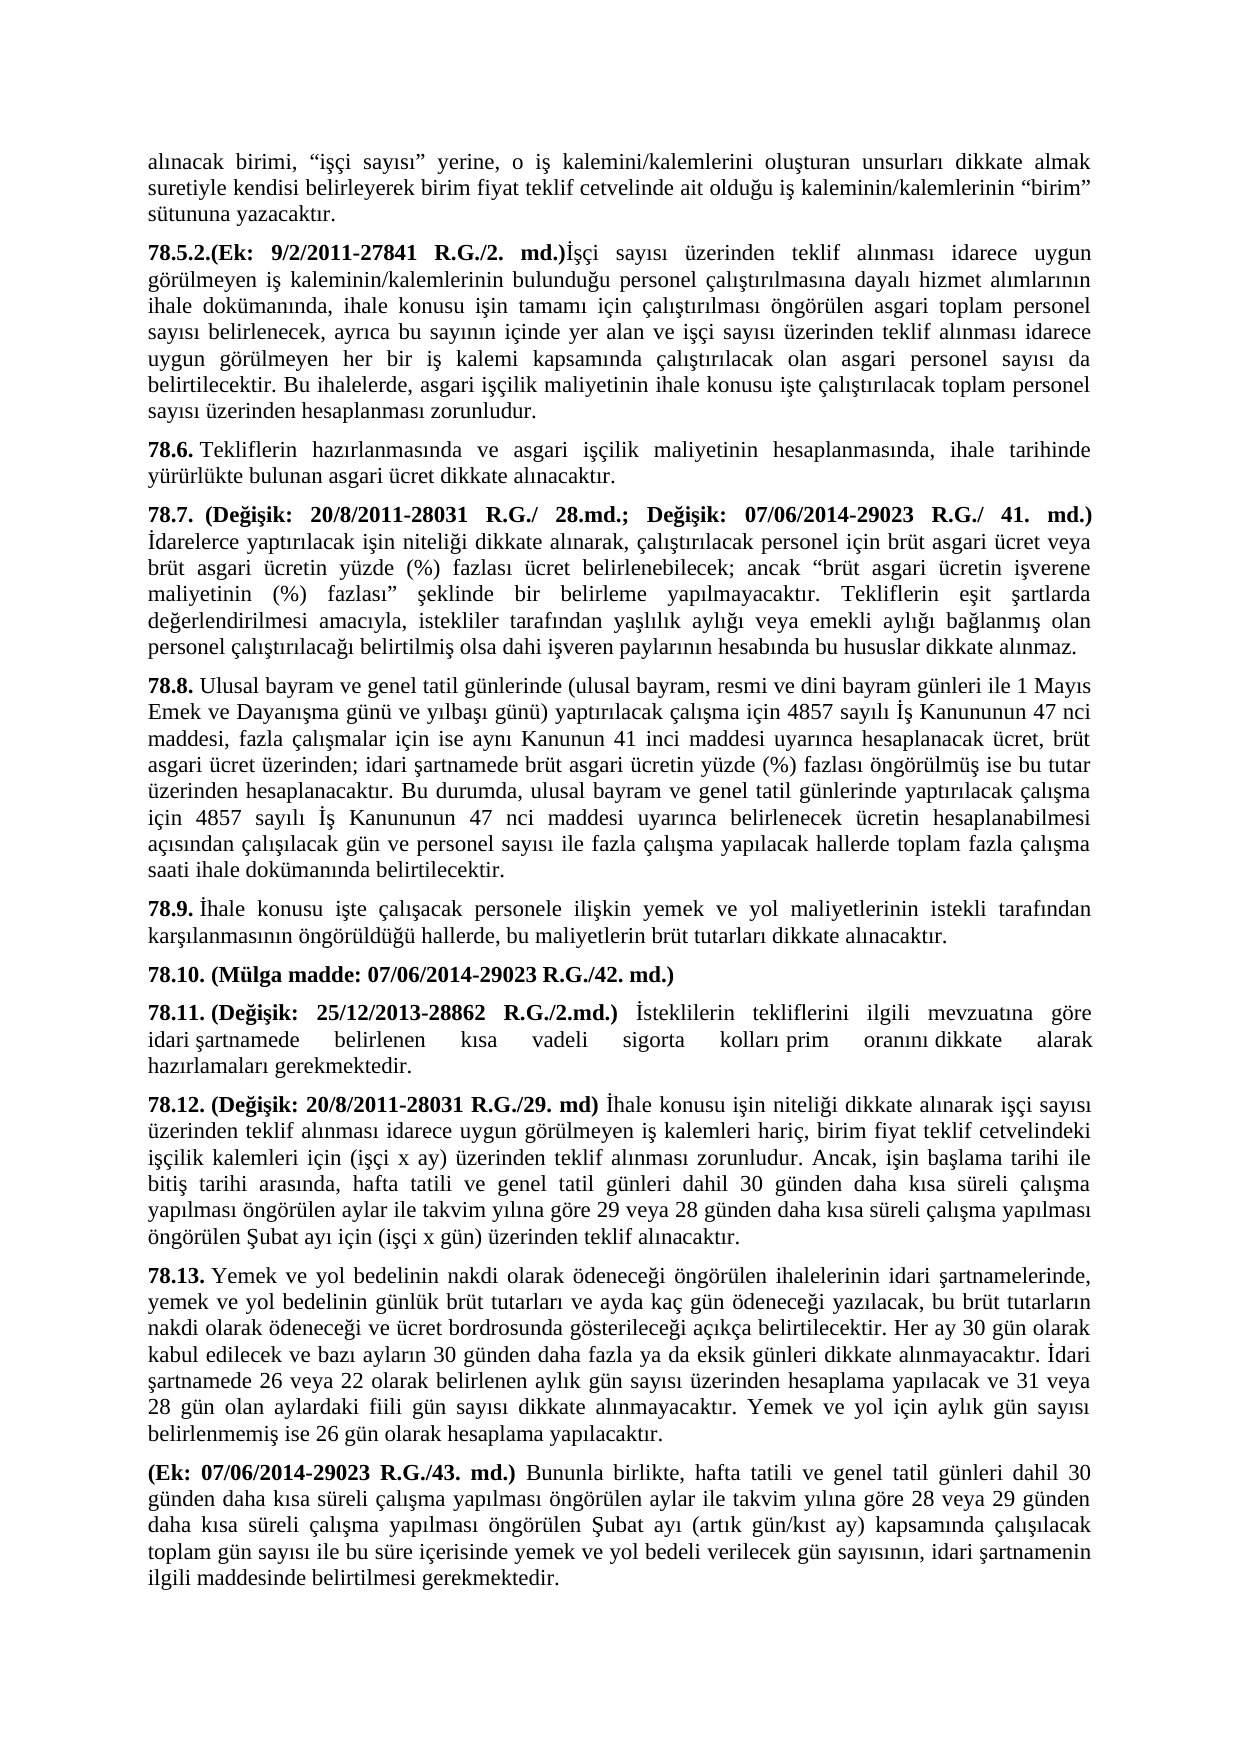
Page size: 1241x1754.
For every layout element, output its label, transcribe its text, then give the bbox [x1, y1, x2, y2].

text 78.13. Yemek ve yol bedelinin nakdi olarak ödeneceği öngörülen ihalelerinin idari şartnamelerinde, yemek ve yol bedelinin günlük brüt tutarları ve ayda kaç gün ödeneceği yazılacak, bu brüt tutarların nakdi olarak ödeneceği ve ücret bordrosunda gösterileceği açıkça belirtilecektir. Her ay 30 gün olarak kabul edilecek ve bazı ayların 30 günden daha fazla ya da eksik günleri dikkate alınmayacaktır. İdari şartnamede 26 veya 22 olarak belirlenen aylık gün sayısı üzerinden hesaplama yapılacak ve 31 veya 28 gün olan aylardaki fiili gün sayısı dikkate alınmayacaktır. Yemek ve yol için aylık gün sayısı belirlenmemiş ise 26 gün olarak hesaplama yapılacaktır. [148, 1262, 1092, 1446]
text 78.7. (Değişik: 20/8/2011-28031 R.G./ 28.md.; Değişik: 07/06/2014-29023 R.G./ 41. md.) İdarelerce yaptırılacak işin niteliği dikkate alınarak, çalıştırılacak personel için brüt asgari ücret veya brüt asgari ücretin yüzde (%) fazlası ücret belirlenebilecek; ancak “brüt asgari ücretin işverene maliyetinin (%) fazlası” şeklinde bir belirleme yapılmayacaktır. Tekliflerin eşit şartlarda değerlendirilmesi amacıyla, istekliler tarafından yaşlılık aylığı veya emekli aylığı bağlanmış olan personel çalıştırılacağı belirtilmiş olsa dahi işveren paylarının hesabında bu hususlar dikkate alınmaz. [148, 501, 1092, 659]
text 78.11. (Değişik: 25/12/2013-28862 R.G./2.md.) İsteklilerin tekliflerini ilgili mevzuatına göre idari şartnamede belirlenen kısa vadeli sigorta kolları prim oranını dikkate alarak hazırlamaları gerekmektedir. [148, 999, 1092, 1078]
text 78.5.2.(Ek: 9/2/2011-27841 R.G./2. md.)İşçi sayısı üzerinden teklif alınması idarece uygun görülmeyen iş kaleminin/kalemlerinin bulunduğu personel çalıştırılmasına dayalı hizmet alımlarının ihale dokümanında, ihale konusu işin tamamı için çalıştırılması öngörülen asgari toplam personel sayısı belirlenecek, ayrıca bu sayının içinde yer alan ve işçi sayısı üzerinden teklif alınması idarece uygun görülmeyen her bir iş kalemi kapsamında çalıştırılacak olan asgari personel sayısı da belirtilecektir. Bu ihalelerde, asgari işçilik maliyetinin ihale konusu işte çalıştırılacak toplam personel sayısı üzerinden hesaplanması zorunludur. [148, 239, 1092, 424]
text 78.6. Tekliflerin hazırlanmasında ve asgari işçilik maliyetinin hesaplanmasında, ihale tarihinde yürürlükte bulunan asgari ücret dikkate alınacaktır. [148, 436, 1092, 489]
text 78.8. Ulusal bayram ve genel tatil günlerinde (ulusal bayram, resmi ve dini bayram günleri ile 1 Mayıs Emek ve Dayanışma günü ve yılbaşı günü) yaptırılacak çalışma için 4857 sayılı İş Kanununun 47 nci maddesi, fazla çalışmalar için ise aynı Kanunun 41 inci maddesi uyarınca hesaplanacak ücret, brüt asgari ücret üzerinden; idari şartnamede brüt asgari ücretin yüzde (%) fazlası öngörülmüş ise bu tutar üzerinden hesaplanacaktır. Bu durumda, ulusal bayram ve genel tatil günlerinde yaptırılacak çalışma için 4857 sayılı İş Kanununun 47 nci maddesi uyarınca belirlenecek ücretin hesaplanabilmesi açısından çalışılacak gün ve personel sayısı ile fazla çalışma yapılacak hallerde toplam fazla çalışma saati ihale dokümanında belirtilecektir. [148, 672, 1092, 883]
text (Ek: 07/06/2014-29023 R.G./43. md.) Bununla birlikte, hafta tatili ve genel tatil günleri dahil 30 günden daha kısa süreli çalışma yapılması öngörülen aylar ile takvim yılına göre 28 veya 29 günden daha kısa süreli çalışma yapılması öngörülen Şubat ayı (artık gün/kıst ay) kapsamında çalışılacak toplam gün sayısı ile bu süre içerisinde yemek ve yol bedeli verilecek gün sayısının, idari şartnamenin ilgili maddesinde belirtilmesi gerekmektedir. [148, 1459, 1092, 1590]
text 78.9. İhale konusu işte çalışacak personele ilişkin yemek ve yol maliyetlerinin istekli tarafından karşılanmasının öngörüldüğü hallerde, bu maliyetlerin brüt tutarları dikkate alınacaktır. [148, 895, 1092, 948]
text 78.10. (Mülga madde: 07/06/2014-29023 R.G./42. md.) [148, 961, 1092, 987]
text 78.12. (Değişik: 20/8/2011-28031 R.G./29. md) İhale konusu işin niteliği dikkate alınarak işçi sayısı üzerinden teklif alınması idarece uygun görülmeyen iş kalemleri hariç, birim fiyat teklif cetvelindeki işçilik kalemleri için (işçi x ay) üzerinden teklif alınması zorunludur. Ancak, işin başlama tarihi ile bitiş tarihi arasında, hafta tatili ve genel tatil günleri dahil 30 günden daha kısa süreli çalışma yapılması öngörülen aylar ile takvim yılına göre 29 veya 28 günden daha kısa süreli çalışma yapılması öngörülen Şubat ayı için (işçi x gün) üzerinden teklif alınacaktır. [148, 1091, 1092, 1249]
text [148, 148, 1092, 227]
